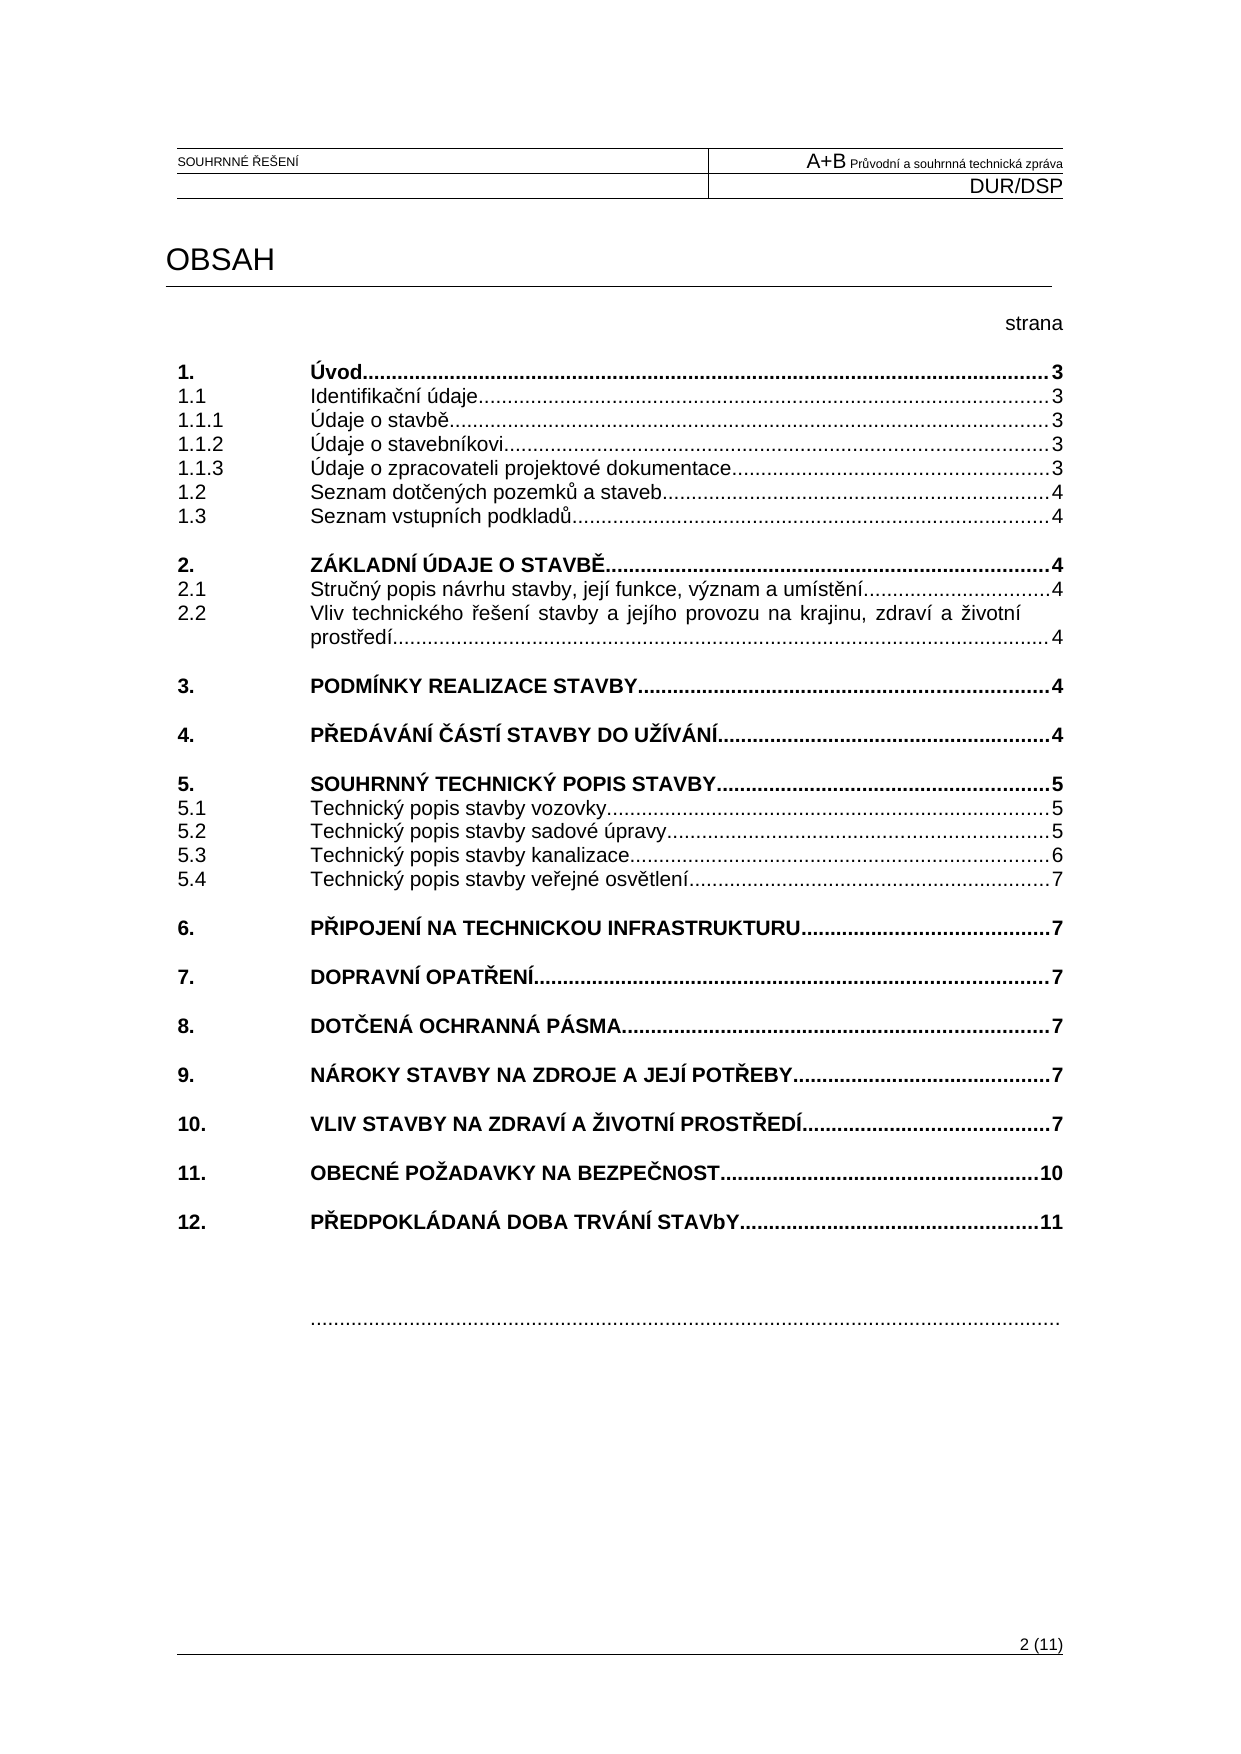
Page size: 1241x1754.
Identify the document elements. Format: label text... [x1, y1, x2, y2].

text 3. PODMÍNKY REALIZACE STAVBY 4 [177, 673, 1022, 697]
text 5.4 Technický popis stavby veřejné osvětlení 7 [177, 867, 1022, 891]
text 2.2 Vliv technického řešení stavby a jejího provozu na krajinu, zdraví a životní prostředí 4 [177, 601, 1022, 648]
text 5.1 Technický popis stavby vozovky 5 [177, 795, 1022, 819]
text 12. PŘEDPOKLÁDANÁ DOBA TRVÁNÍ STAVbY 11 [177, 1210, 1022, 1234]
text 11. OBECNÉ POŽADAVKY NA BEZPEČNOST 10 [177, 1161, 1022, 1185]
text 5.3 Technický popis stavby kanalizace 6 [177, 843, 1022, 867]
text strana [177, 311, 1063, 335]
text 1.2 Seznam dotčených pozemků a staveb 4 [177, 480, 1022, 504]
text 2. ZÁKLADNÍ ÚDAJE O STAVBĚ 4 [177, 553, 1022, 577]
text 5.2 Technický popis stavby sadové úpravy 5 [177, 819, 1022, 843]
text 1.1.2 Údaje o stavebníkovi 3 [177, 432, 1022, 456]
text 4. PŘEDÁVÁNÍ ČÁSTÍ STAVBY DO UŽÍVÁNÍ 4 [177, 722, 1022, 746]
text 1. Úvod 3 [177, 360, 1022, 384]
table_header OBSAH [166, 233, 1052, 286]
text 9. NÁROKY STAVBY NA ZDROJE A JEJÍ POTŘEBY 7 [177, 1063, 1022, 1087]
text 1.1.1 Údaje o stavbě 3 [177, 408, 1022, 432]
text 7. DOPRAVNÍ OPATŘENÍ 7 [177, 965, 1022, 989]
text 5. SOUHRNNÝ TECHNICKÝ POPIS STAVBY 5 [177, 771, 1022, 795]
text 10. VLIV STAVBY NA ZDRAVÍ A ŽIVOTNÍ PROSTŘEDÍ 7 [177, 1112, 1022, 1136]
text 8. DOTČENÁ OCHRANNÁ PÁSMA 7 [177, 1014, 1022, 1038]
text 1.1.3 Údaje o zpracovateli projektové dokumentace 3 [177, 456, 1022, 480]
text 1.1 Identifikační údaje 3 [177, 384, 1022, 408]
text 2.1 Stručný popis návrhu stavby, její funkce, význam a umístění. 4 [177, 577, 1022, 601]
text 1.3 Seznam vstupních podkladů 4 [177, 504, 1022, 528]
text 6. PŘIPOJENÍ NA TECHNICKOU INFRASTRUKTURU 7 [177, 916, 1022, 940]
